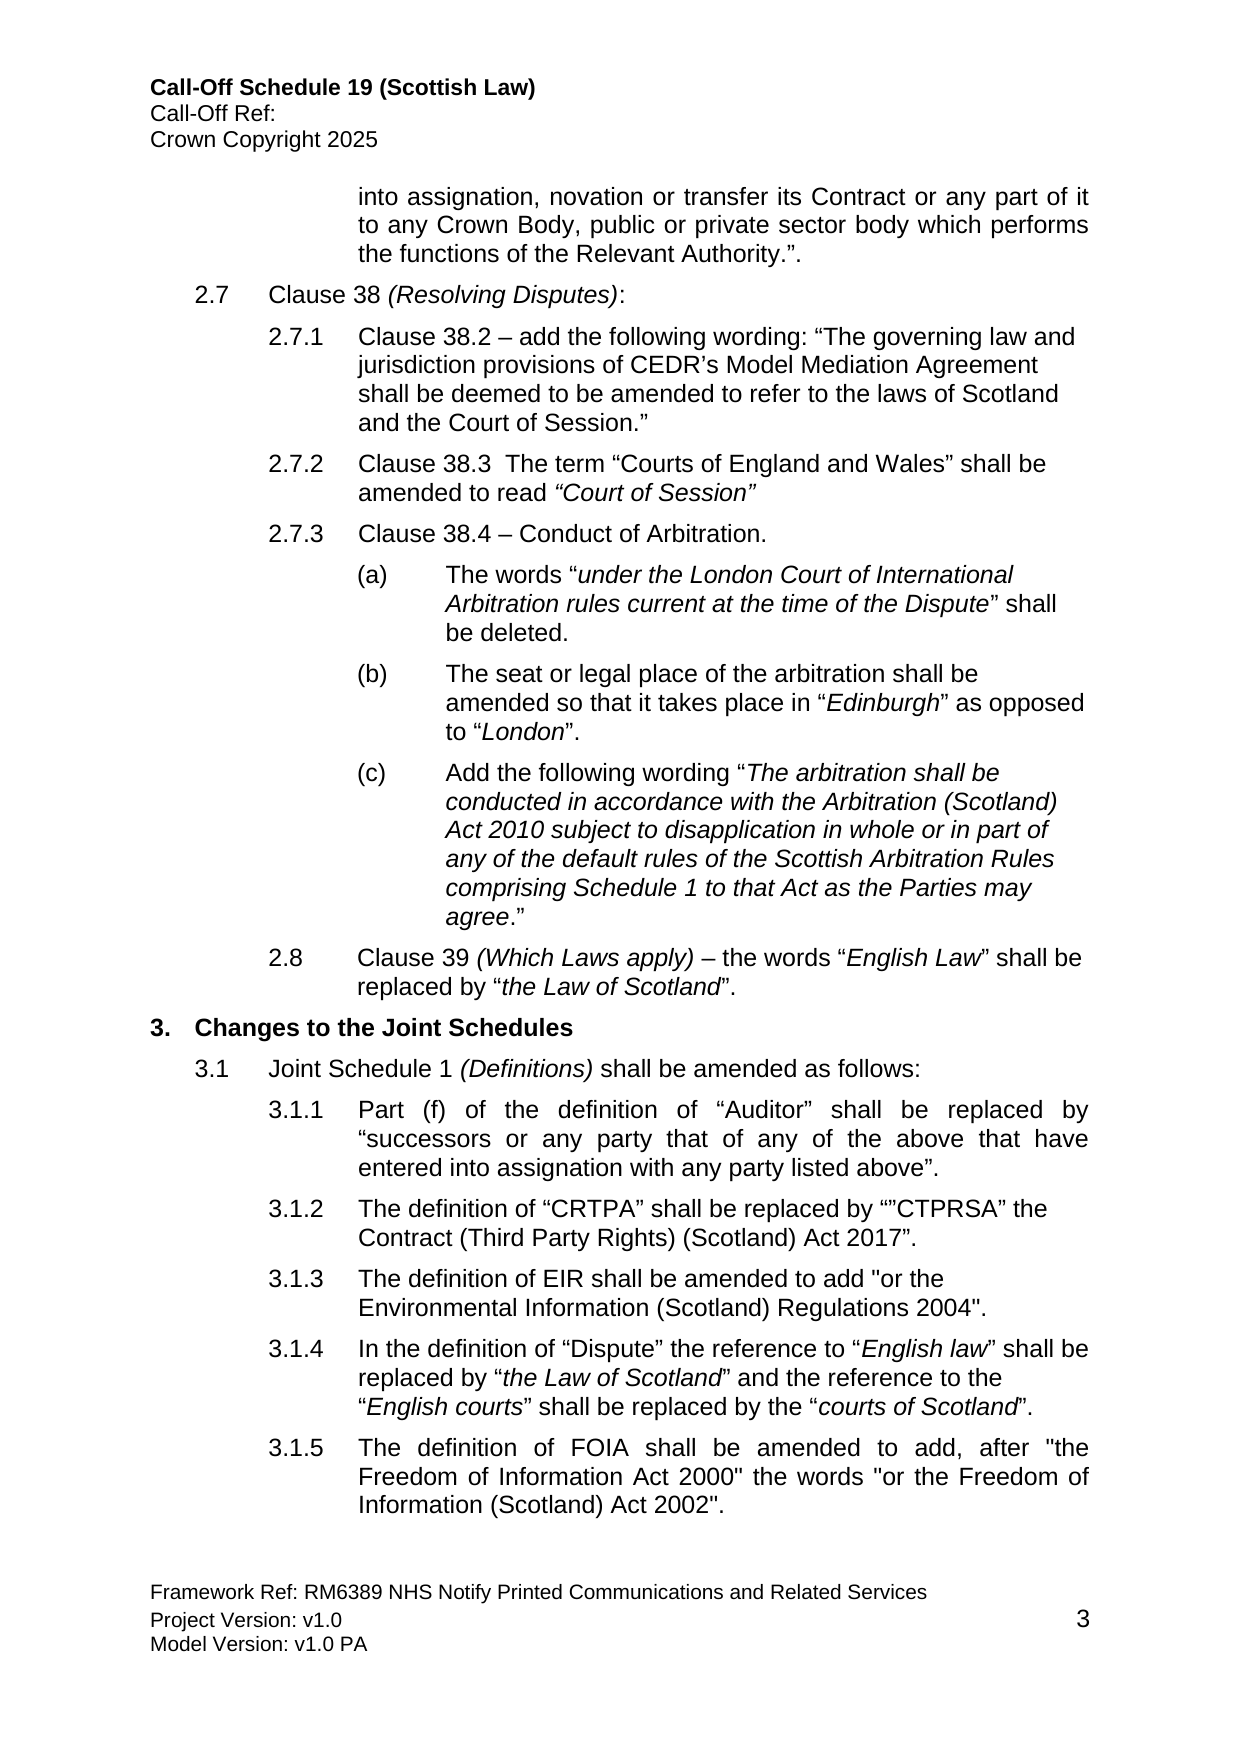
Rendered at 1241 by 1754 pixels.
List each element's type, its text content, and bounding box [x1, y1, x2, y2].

list Changes to the Joint Schedules [150, 1013, 1090, 1042]
list Joint Schedule 1 (Definitions) shall be amended as follows: [194, 1054, 1090, 1083]
list The words “under the London Court of International Arbitration rules current at the time of the Dispute” shall be deleted. [357, 560, 1090, 647]
list The definition of FOIA shall be amended to add, after "the Freedom of Information Act 2000" the words "or the Freedom of Information (Scotland) Act 2002". [268, 1433, 1090, 1519]
list Clause 38.2 – add the following wording: “The governing law and jurisdiction provisions of CEDR’s Model Mediation Agreement shall be deemed to be amended to refer to the laws of Scotland and the Court of Session.” [268, 322, 1090, 437]
list Clause 38.3 The term “Courts of England and Wales” shall be amended to read “Court of Session” [268, 449, 1090, 507]
list Part (f) of the definition of “Auditor” shall be replaced by “successors or any party that of any of the above that have entered into assignation with any party listed above”. [268, 1095, 1090, 1182]
list Clause 38 (Resolving Disputes): [194, 280, 1090, 309]
list The seat or legal place of the arbitration shall be amended so that it takes place in “Edinburgh” as opposed to “London”. [357, 659, 1090, 745]
list The definition of “CRTPA” shall be replaced by “”CTPRSA” the Contract (Third Party Rights) (Scotland) Act 2017”. [268, 1194, 1090, 1252]
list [268, 182, 1090, 268]
list Clause 39 (Which Laws apply) – the words “English Law” shall be replaced by “the Law of Scotland”. [268, 943, 1090, 1000]
list Clause 38.4 – Conduct of Arbitration. [268, 519, 1090, 548]
list In the definition of “Dispute” the reference to “English law” shall be replaced by “the Law of Scotland” and the reference to the “English courts” shall be replaced by the “courts of Scotland”. [268, 1334, 1090, 1420]
list Add the following wording “The arbitration shall be conducted in accordance with the Arbitration (Scotland) Act 2010 subject to disapplication in whole or in part of any of the default rules of the Scottish Arbitration Rules comprising Schedule 1 to that Act as the Parties may agree.” [357, 758, 1090, 930]
list The definition of EIR shall be amended to add "or the Environmental Information (Scotland) Regulations 2004". [268, 1264, 1090, 1322]
